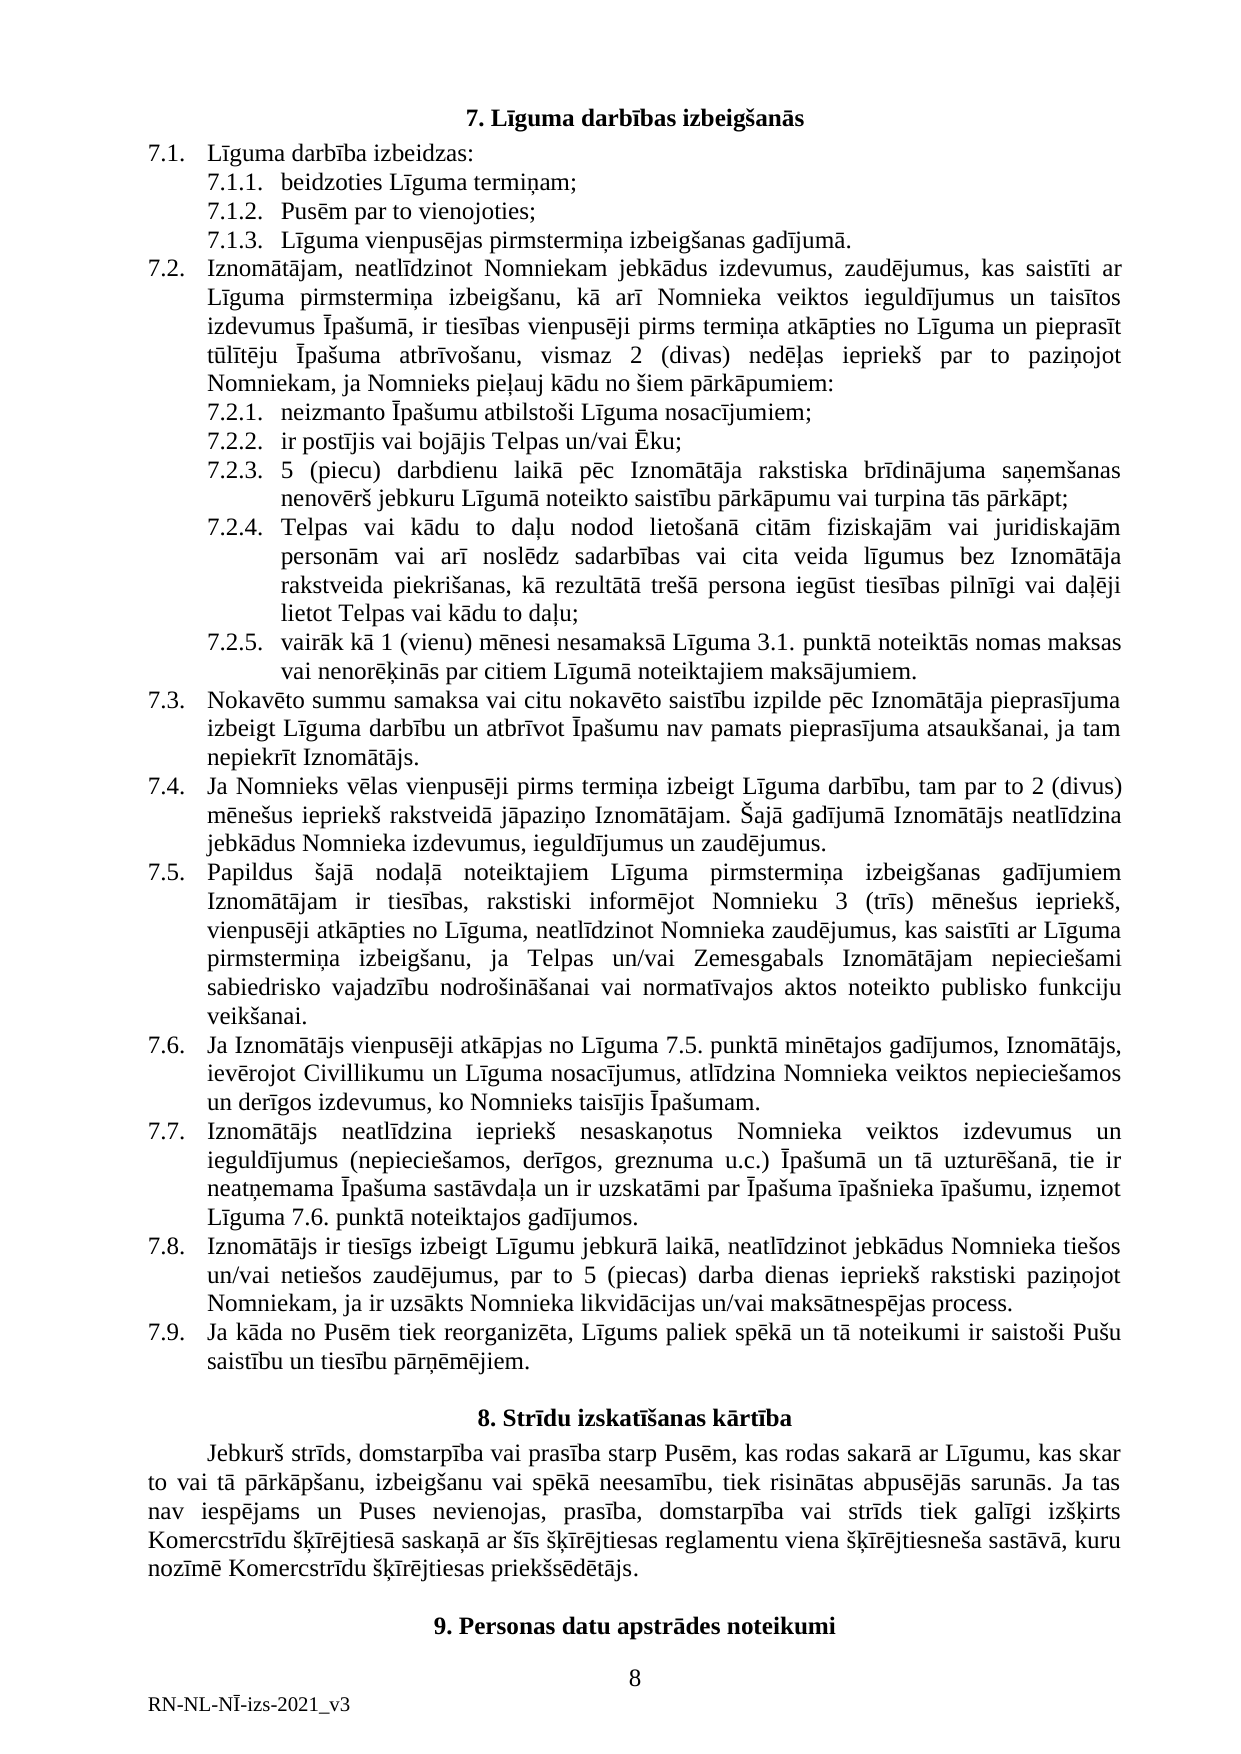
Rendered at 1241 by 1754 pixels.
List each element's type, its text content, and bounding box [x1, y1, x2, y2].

list Iznomātājs ir tiesīgs izbeigt Līgumu jebkurā laikā, neatlīdzinot jebkādus Nomnieka tiešos un/vai netiešos zaudējumus, par to 5 (piecas) darba dienas iepriekš rakstiski paziņojot Nomniekam, ja ir uzsākts Nomnieka likvidācijas un/vai maksātnespējas process. [148, 1231, 1122, 1317]
text Jebkurš strīds, domstarpība vai prasība starp Pusēm, kas rodas sakarā ar Līgumu, kas skar to vai tā pārkāpšanu, izbeigšanu vai spēkā neesamību, tiek risinātas abpusējās sarunās. Ja tas nav iespējams un Puses nevienojas, prasība, domstarpība vai strīds tiek galīgi izšķirts Komercstrīdu šķīrējtiesā saskaņā ar šīs šķīrējtiesas reglamentu viena šķīrējtiesneša sastāvā, kuru nozīmē Komercstrīdu šķīrējtiesas priekšsēdētājs. [148, 1438, 1122, 1582]
list Pusēm par to vienojoties; [207, 196, 1122, 225]
list ir postījis vai bojājis Telpas un/vai Ēku; [207, 426, 1122, 455]
list Ja Nomnieks vēlas vienpusēji pirms termiņa izbeigt Līguma darbību, tam par to 2 (divus) mēnešus iepriekš rakstveidā jāpaziņo Iznomātājam. Šajā gadījumā Iznomātājs neatlīdzina jebkādus Nomnieka izdevumus, ieguldījumus un zaudējumus. [148, 771, 1122, 857]
list Personas datu apstrādes noteikumi [148, 1611, 1122, 1640]
list Iznomātājs neatlīdzina iepriekš nesaskaņotus Nomnieka veiktos izdevumus un ieguldījumus (nepieciešamos, derīgos, greznuma u.c.) Īpašumā un tā uzturēšanā, tie ir neatņemama Īpašuma sastāvdaļa un ir uzskatāmi par Īpašuma īpašnieka īpašumu, izņemot Līguma 7.6. punktā noteiktajos gadījumos. [148, 1116, 1122, 1231]
list Ja Iznomātājs vienpusēji atkāpjas no Līguma 7.5. punktā minētajos gadījumos, Iznomātājs, ievērojot Civillikumu un Līguma nosacījumus, atlīdzina Nomnieka veiktos nepieciešamos un derīgos izdevumus, ko Nomnieks taisījis Īpašumam. [148, 1030, 1122, 1116]
list Iznomātājam, neatlīdzinot Nomniekam jebkādus izdevumus, zaudējumus, kas saistīti ar Līguma pirmstermiņa izbeigšanu, kā arī Nomnieka veiktos ieguldījumus un taisītos izdevumus Īpašumā, ir tiesības vienpusēji pirms termiņa atkāpties no Līguma un pieprasīt tūlītēju Īpašuma atbrīvošanu, vismaz 2 (divas) nedēļas iepriekš par to paziņojot Nomniekam, ja Nomnieks pieļauj kādu no šiem pārkāpumiem: [148, 253, 1122, 397]
list Strīdu izskatīšanas kārtība [148, 1403, 1122, 1432]
list neizmanto Īpašumu atbilstoši Līguma nosacījumiem; [207, 397, 1122, 426]
list Telpas vai kādu to daļu nodod lietošanā citām fiziskajām vai juridiskajām personām vai arī noslēdz sadarbības vai cita veida līgumus bez Iznomātāja rakstveida piekrišanas, kā rezultātā trešā persona iegūst tiesības pilnīgi vai daļēji lietot Telpas vai kādu to daļu; [207, 512, 1122, 627]
list Ja kāda no Pusēm tiek reorganizēta, Līgums paliek spēkā un tā noteikumi ir saistoši Pušu saistību un tiesību pārņēmējiem. [148, 1317, 1122, 1375]
list beidzoties Līguma termiņam; [207, 167, 1122, 196]
list Līguma darbības izbeigšanās [148, 103, 1122, 132]
list vairāk kā 1 (vienu) mēnesi nesamaksā Līguma 3.1. punktā noteiktās nomas maksas vai nenorēķinās par citiem Līgumā noteiktajiem maksājumiem. [207, 627, 1122, 685]
list Papildus šajā nodaļā noteiktajiem Līguma pirmstermiņa izbeigšanas gadījumiem Iznomātājam ir tiesības, rakstiski informējot Nomnieku 3 (trīs) mēnešus iepriekš, vienpusēji atkāpties no Līguma, neatlīdzinot Nomnieka zaudējumus, kas saistīti ar Līguma pirmstermiņa izbeigšanu, ja Telpas un/vai Zemesgabals Iznomātājam nepieciešami sabiedrisko vajadzību nodrošināšanai vai normatīvajos aktos noteikto publisko funkciju veikšanai. [148, 857, 1122, 1030]
list Līguma vienpusējas pirmstermiņa izbeigšanas gadījumā. [207, 225, 1122, 253]
list 5 (piecu) darbdienu laikā pēc Iznomātāja rakstiska brīdinājuma saņemšanas nenovērš jebkuru Līgumā noteikto saistību pārkāpumu vai turpina tās pārkāpt; [207, 455, 1122, 512]
list Līguma darbība izbeidzas: [148, 138, 1122, 167]
list Nokavēto summu samaksa vai citu nokavēto saistību izpilde pēc Iznomātāja pieprasījuma izbeigt Līguma darbību un atbrīvot Īpašumu nav pamats pieprasījuma atsaukšanai, ja tam nepiekrīt Iznomātājs. [148, 685, 1122, 771]
